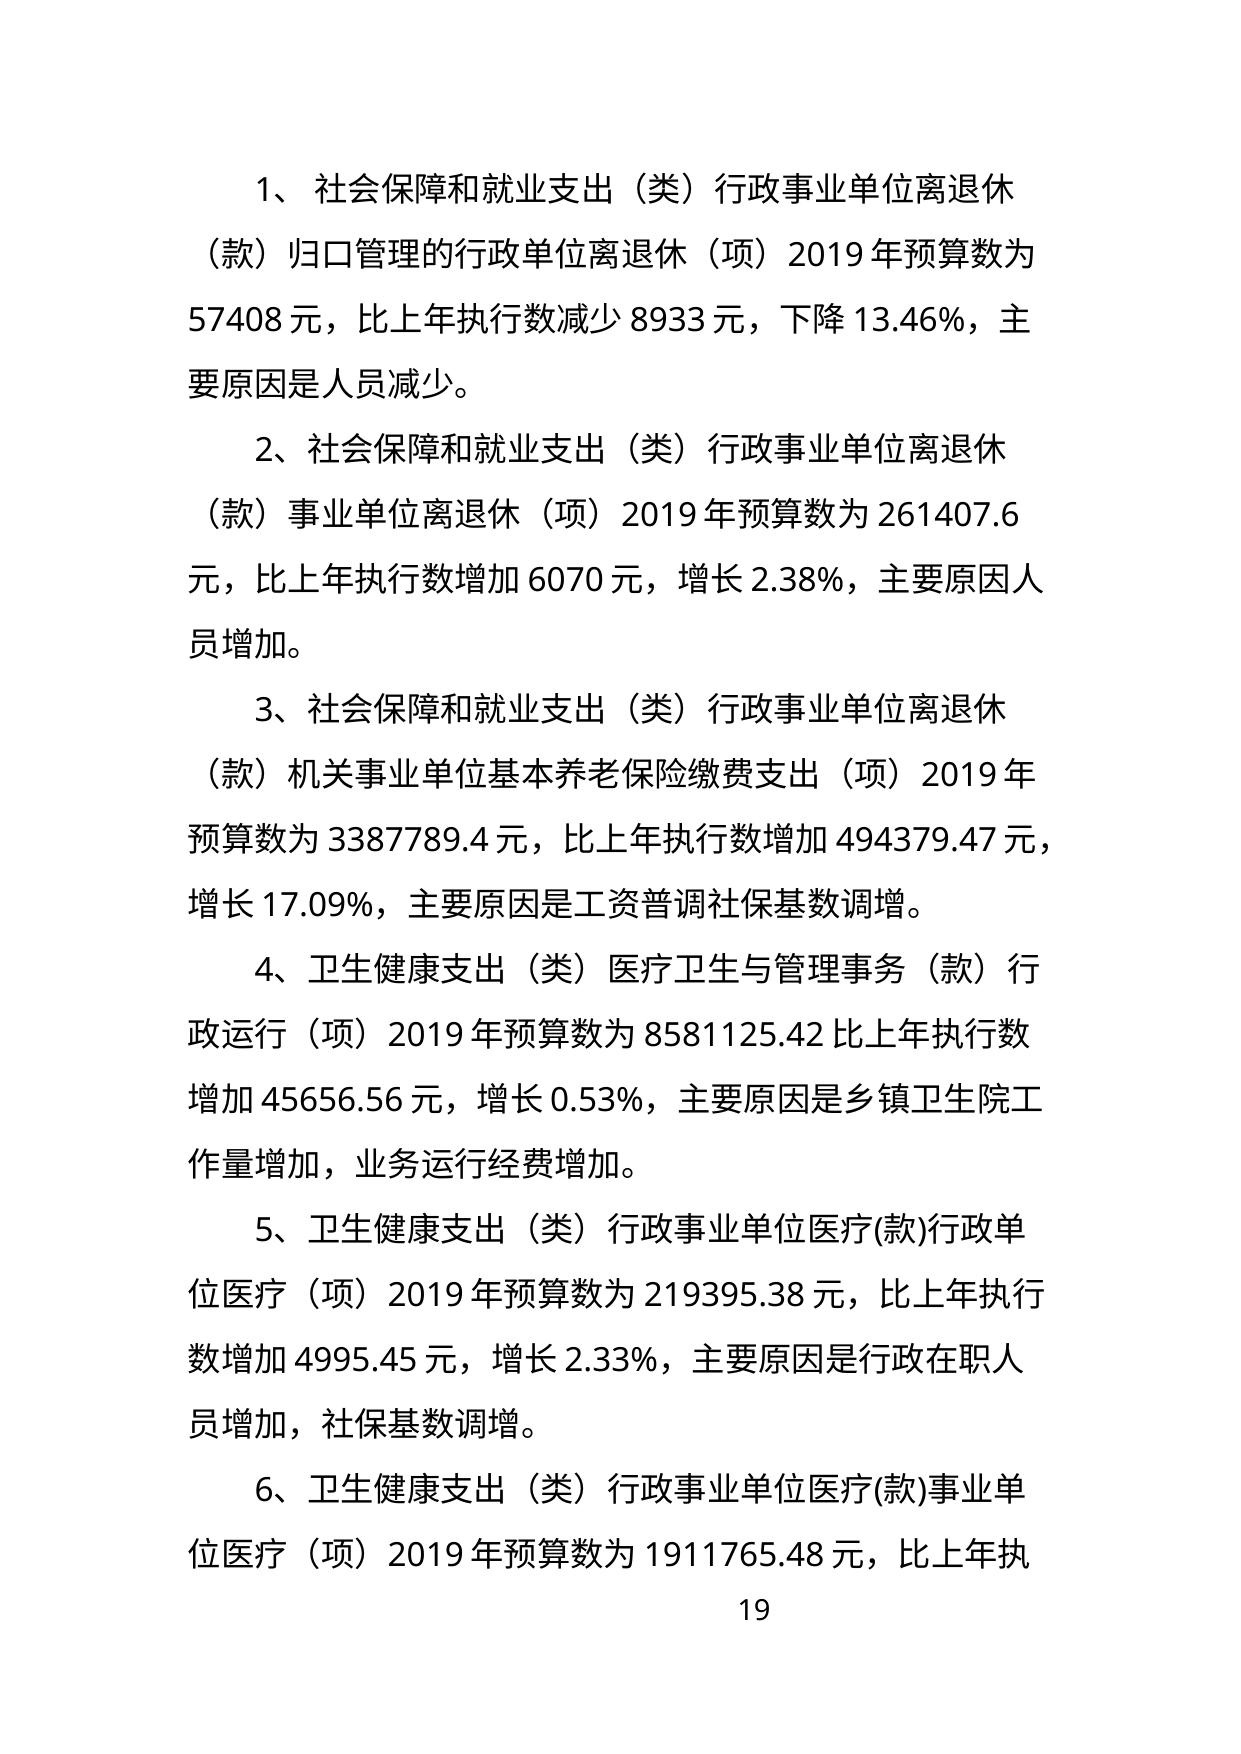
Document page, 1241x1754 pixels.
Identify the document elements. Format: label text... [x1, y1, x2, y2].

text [187, 1455, 1053, 1585]
text 3、社会保障和就业支出（类）行政事业单位离退休（款）机关事业单位基本养老保险缴费支出（项）2019年预算数为3387789.4元，比上年执行数增加494379.47元，增长17.09%，主要原因是工资普调社保基数调增。 [187, 675, 1053, 935]
text 5、卫生健康支出（类）行政事业单位医疗(款)行政单位医疗（项）2019年预算数为219395.38元，比上年执行数增加4995.45元，增长2.33%，主要原因是行政在职人员增加，社保基数调增。 [187, 1195, 1053, 1455]
text 1、 社会保障和就业支出（类）行政事业单位离退休（款）归口管理的行政单位离退休（项）2019年预算数为57408元，比上年执行数减少8933元，下降13.46%，主要原因是人员减少。 [187, 155, 1053, 415]
text 2、社会保障和就业支出（类）行政事业单位离退休（款）事业单位离退休（项）2019年预算数为261407.6元，比上年执行数增加6070元，增长2.38%，主要原因人员增加。 [187, 415, 1053, 675]
text 4、卫生健康支出（类）医疗卫生与管理事务（款）行政运行（项）2019年预算数为8581125.42比上年执行数增加45656.56元，增长0.53%，主要原因是乡镇卫生院工作量增加，业务运行经费增加。 [187, 935, 1053, 1195]
